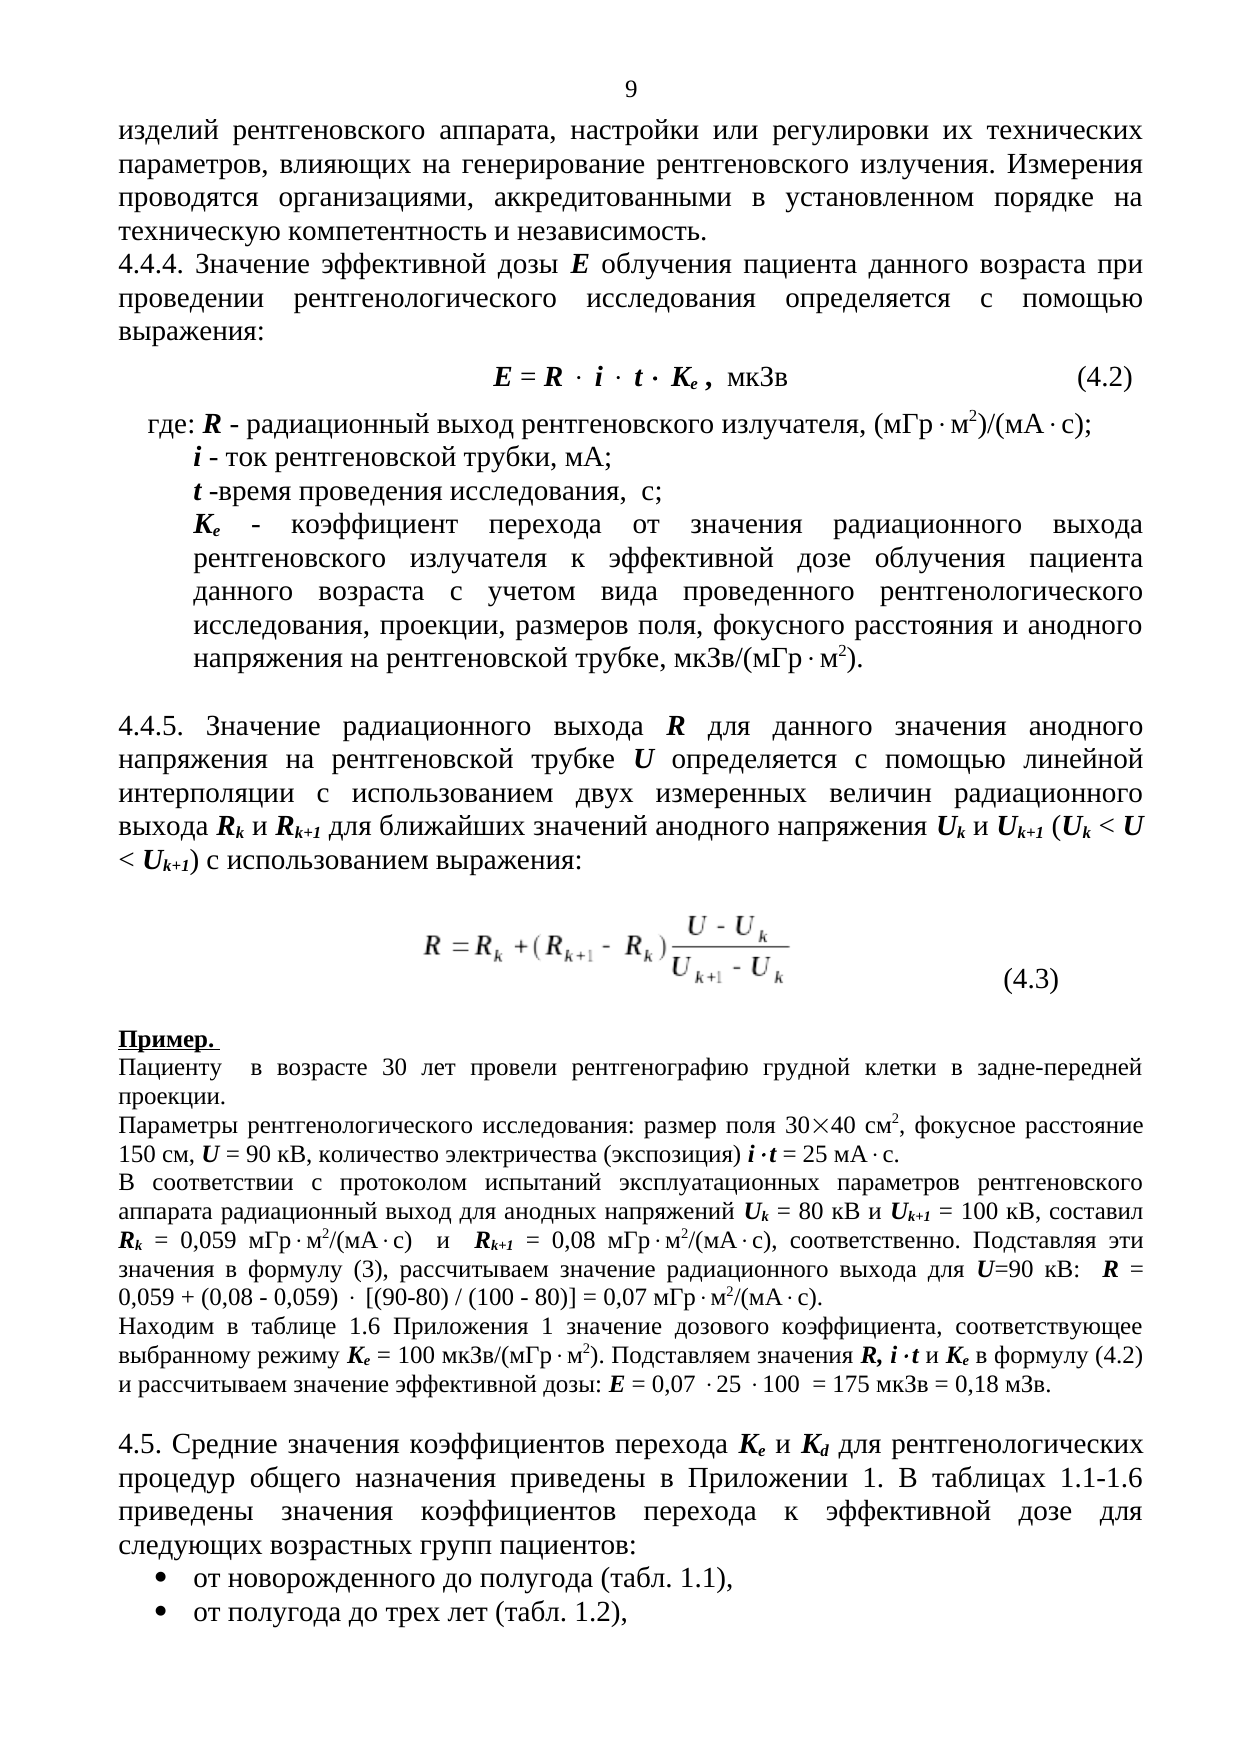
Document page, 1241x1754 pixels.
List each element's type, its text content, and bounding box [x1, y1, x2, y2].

text где: R - радиационный выход рентгеновского излучателя, (мГрм2)/(мАс); [118, 406, 1144, 439]
text 4.5. Средние значения коэффициентов перехода Ke и Kd для рентгенологических процедур общего назначения приведены в Приложении 1. В таблицах 1.1-1.6 приведены значения коэффициентов перехода к эффективной дозе для следующих возрастных групп пациентов: [118, 1426, 1144, 1560]
text (4.3) [343, 909, 1144, 995]
text Параметры рентгенологического исследования: размер поля 3040 см2, фокусное расстояние , U = 90 кВ, количество электричества (экспозиция) it = 25 мАс. [118, 1110, 1144, 1167]
list от полугода до трех лет (табл. 1.2), [156, 1594, 1144, 1628]
text В соответствии с протоколом испытаний эксплуатационных параметров рентгеновского аппарата радиационный выход для анодных напряжений Uk = 80 кВ и Uk+1 = 100 кВ, составил Rk = 0,059 мГрм2/(мАс) и Rk+1 = 0,08 мГрм2/(мАс), соответственно. Подставляя эти значения в формулу (3), рассчитываем значение радиационного выхода для U=90 кВ: R = 0,059 + (0,08 - 0,059) [(90-80) / (100 - 80)] = 0,07 мГрм2/(мАс). [118, 1167, 1144, 1311]
text t -время проведения исследования, с; [118, 473, 1144, 506]
text i - ток рентгеновской трубки, мА; [118, 439, 1144, 473]
text 4.4.4. Значение эффективной дозы E облучения пациента данного возраста при проведении рентгенологического исследования определяется с помощью выражения: [118, 246, 1144, 347]
text Пациенту в возрасте 30 лет провели рентгенографию грудной клетки в задне-передней проекции. [118, 1052, 1144, 1110]
text 4.4.5. Значение радиационного выхода R для данного значения анодного напряжения на рентгеновской трубке U определяется с помощью линейной интерполяции с использованием двух измеренных величин радиационного выхода Rk и Rk+1 для ближайших значений анодного напряжения Uk и Uk+1 (Uk < U < Uk+1) с использованием выражения: [118, 708, 1144, 876]
text Пример. [118, 1024, 1144, 1052]
text Находим в таблице 1.6 Приложения 1 значение дозового коэффициента, соответствующее выбранному режиму Ke = 100 мкЗв/(мГрм2). Подставляем значения R, it и Ke в формулу (4.2) и рассчитываем значение эффективной дозы: E = 0,07 25 100 = 175 мкЗв = 0,18 мЗв. [118, 1311, 1144, 1397]
list от новорожденного до полугода (табл. 1.1), [156, 1560, 1144, 1594]
text Ke - коэффициент перехода от значения радиационного выхода рентгеновского излучателя к эффективной дозе облучения пациента данного возраста с учетом вида проведенного рентгенологического исследования, проекции, размеров поля, фокусного расстояния и анодного напряжения на рентгеновской трубке, мкЗв/(мГрм2). [193, 506, 1144, 674]
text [118, 112, 1144, 246]
text E = R i t Ke , мкЗв (4.2) [418, 359, 1144, 393]
